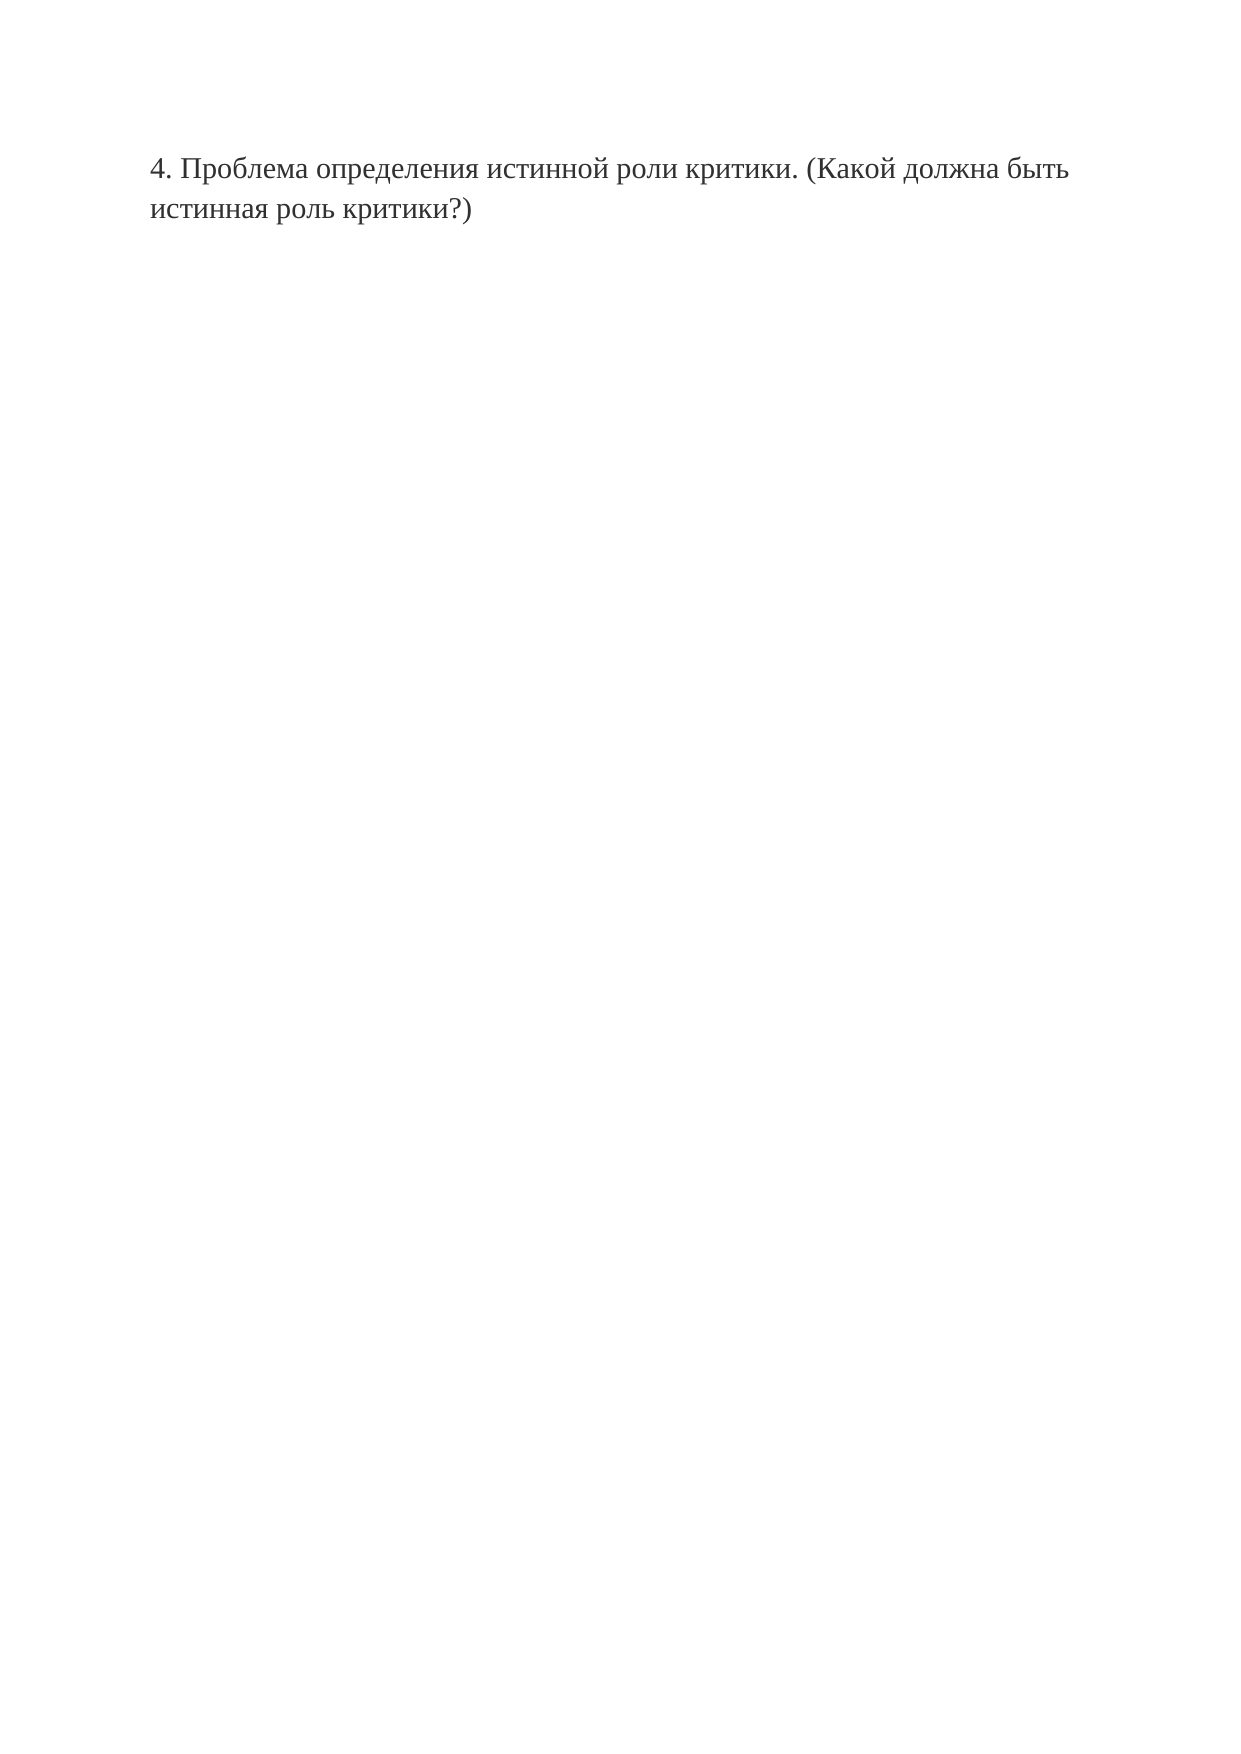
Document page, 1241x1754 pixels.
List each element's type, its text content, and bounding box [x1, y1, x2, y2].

text 4. Проблема определения истинной роли критики. (Какой должна быть истинная роль критики?) [150, 150, 1090, 224]
